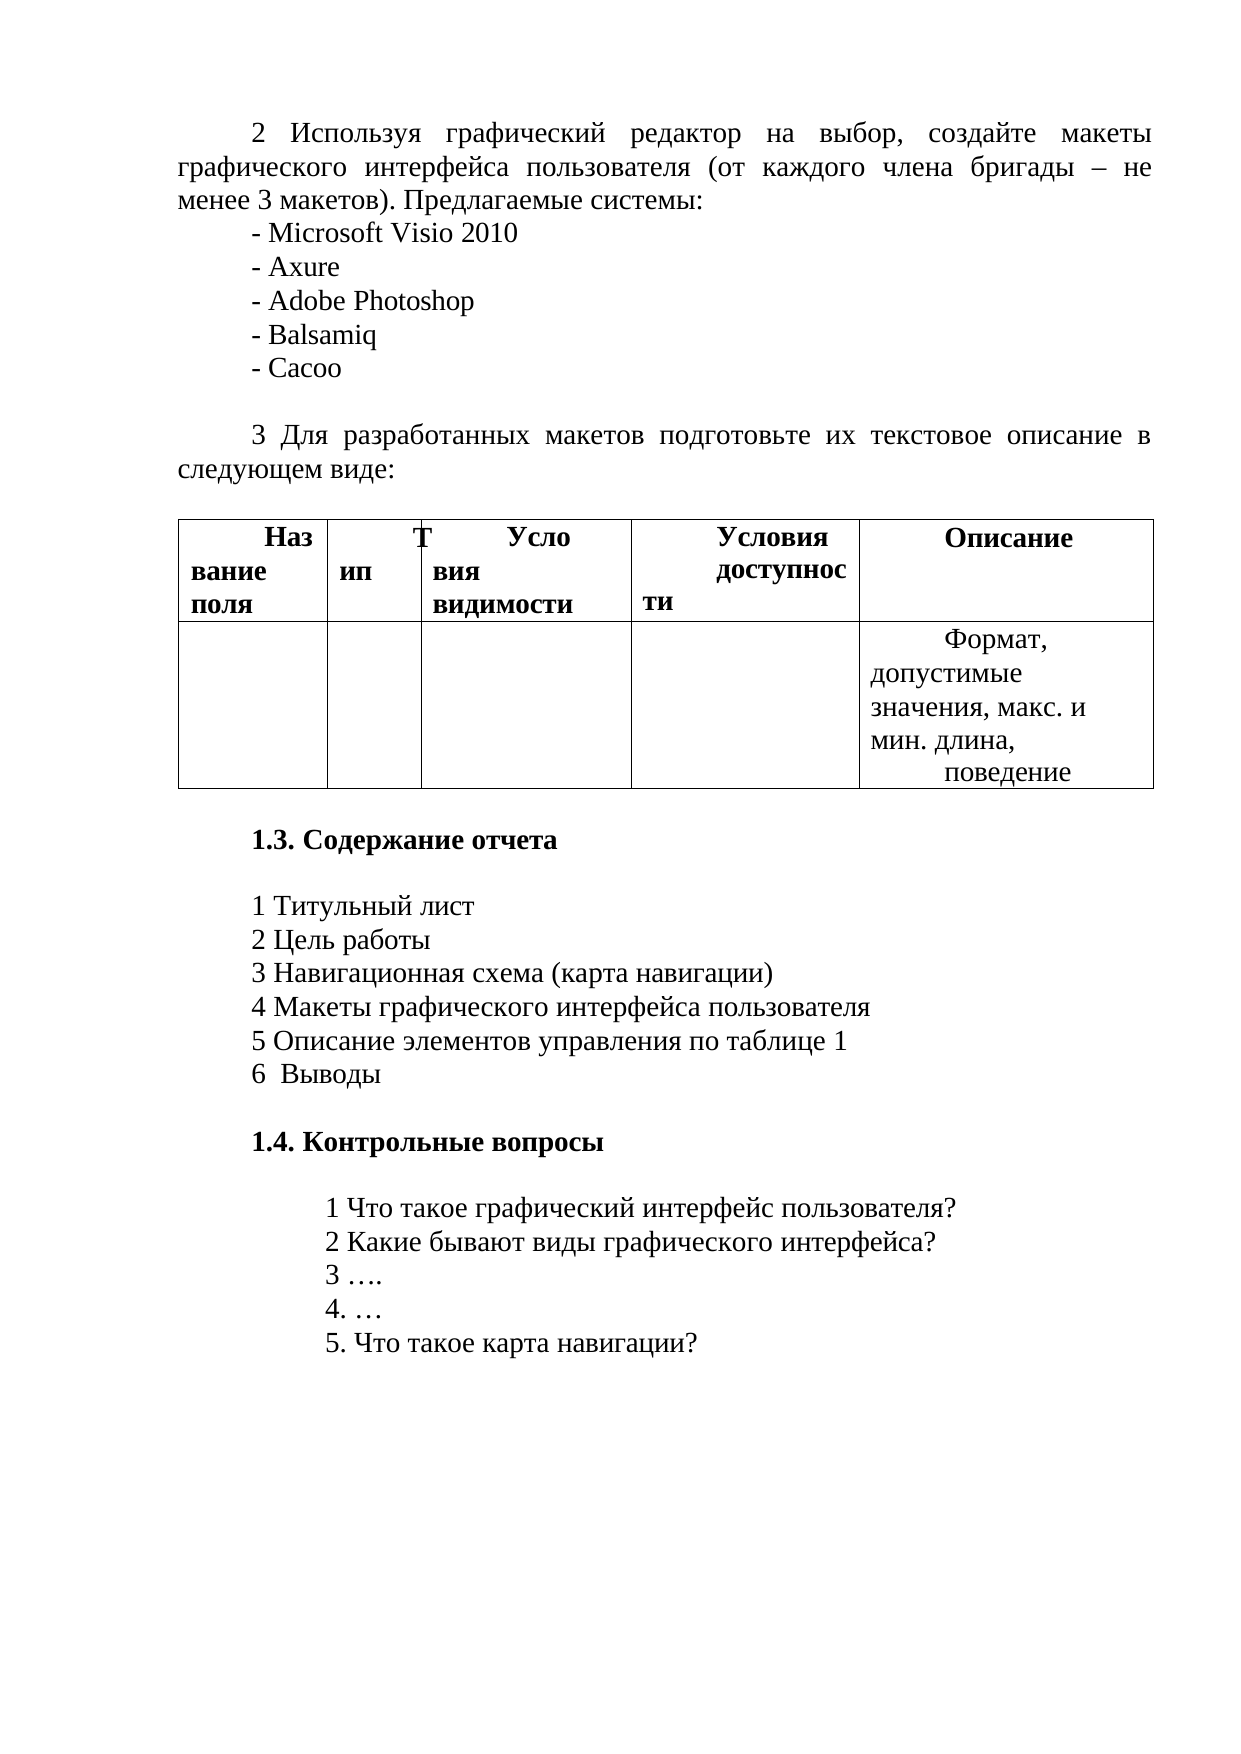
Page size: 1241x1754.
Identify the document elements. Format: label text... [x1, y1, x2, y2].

list Навигационная схема (карта навигации) [251, 956, 1166, 989]
text 4. … [251, 1292, 1166, 1325]
list Цель работы [251, 922, 1166, 956]
subtitle Контрольные вопросы [251, 1124, 1166, 1158]
table_cell [632, 622, 859, 788]
table_cell [179, 622, 327, 788]
table_cell [328, 622, 421, 788]
list Axure [251, 250, 1166, 283]
list Balsamiq [251, 317, 1166, 350]
list Выводы [251, 1057, 1166, 1090]
text 5. Что такое карта навигации? [251, 1325, 1166, 1359]
table_header Описание [860, 520, 1153, 621]
text 2 Какие бывают виды графического интерфейса? [251, 1224, 1166, 1258]
list Используя графический редактор на выбор, создайте макеты графического интерфейса пользователя (от каждого члена бригады – не менее 3 макетов). Предлагаемые системы: [177, 115, 1152, 216]
list Титульный лист [251, 889, 1166, 922]
list Adobe Photoshop [251, 283, 1166, 317]
table_cell Формат, допустимые значения, макс. и мин. длина, поведение [860, 622, 1153, 788]
table_cell [422, 622, 631, 788]
table_header Условия видимости [422, 520, 631, 621]
subtitle Содержание отчета [251, 822, 1166, 856]
list Макеты графического интерфейса пользователя [251, 989, 1166, 1023]
table_header Тип [328, 520, 421, 621]
list Microsoft Visio 2010 [251, 216, 1166, 250]
list Cacoo [251, 351, 1166, 384]
list Описание элементов управления по таблице 1 [251, 1023, 1166, 1057]
table_header Условия доступности [632, 520, 859, 621]
text 1 Что такое графический интерфейс пользователя? [251, 1191, 1166, 1224]
table_header Название поля [179, 520, 327, 621]
list Для разработанных макетов подготовьте их текстовое описание в следующем виде: [177, 417, 1151, 484]
text 3 …. [251, 1258, 1166, 1292]
